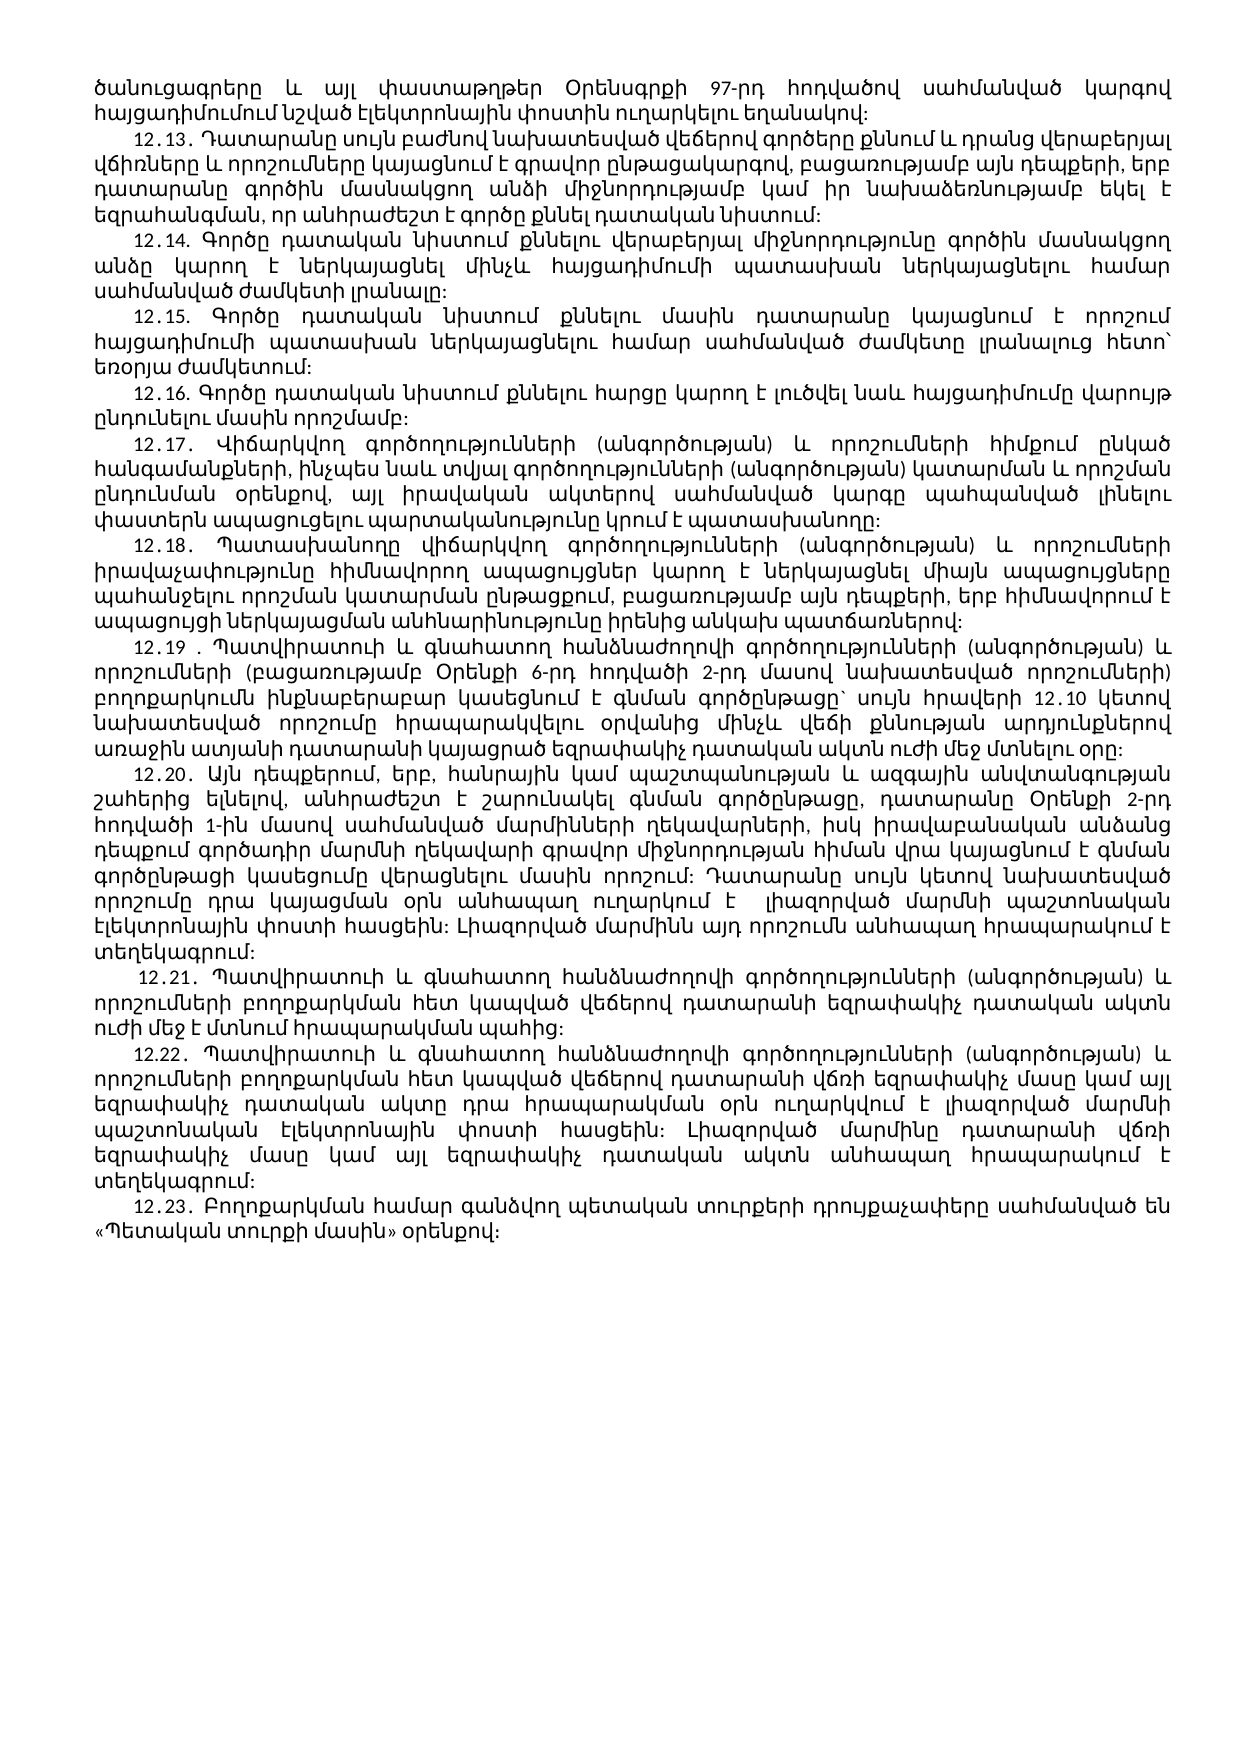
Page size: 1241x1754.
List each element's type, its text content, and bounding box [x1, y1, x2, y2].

text 12․20․ Այն դեպքերում, երբ, հանրային կամ պաշտպանության և ազգային անվտանգության շահերից ելնելով, անհրաժեշտ է շարունակել գնման գործընթացը, դատարանը Օրենքի 2-րդ հոդվածի 1-ին մասով սահմանված մարմինների ղեկավարների, իսկ իրավաբանական անձանց դեպքում գործադիր մարմնի ղեկավարի գրավոր միջնորդության հիման վրա կայացնում է գնման գործընթացի կասեցումը վերացնելու մասին որոշում: Դատարանը սույն կետով նախատեսված որոշումը դրա կայացման օրն անհապաղ ուղարկում է լիազորված մարմնի պաշտոնական էլեկտրոնային փոստի հասցեին: Լիազորված մարմինն այդ որոշումն անհապաղ հրապարակում է տեղեկագրում: [94, 761, 1171, 964]
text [94, 75, 1171, 126]
text 12․18․ Պատասխանողը վիճարկվող գործողությունների (անգործության) և որոշումների իրավաչափությունը հիմնավորող ապացույցներ կարող է ներկայացնել միայն ապացույցները պահանջելու որոշման կատարման ընթացքում, բացառությամբ այն դեպքերի, երբ հիմնավորում է ապացույցի ներկայացման անհնարինությունը իրենից անկախ պատճառներով: [94, 532, 1171, 634]
text 12․17․ Վիճարկվող գործողությունների (անգործության) և որոշումների հիմքում ընկած հանգամանքների, ինչպես նաև տվյալ գործողությունների (անգործության) կատարման և որոշման ընդունման օրենքով, այլ իրավական ակտերով սահմանված կարգը պահպանված լինելու փաստերն ապացուցելու պարտականությունը կրում է պատասխանողը: [94, 431, 1171, 532]
text 12.22․ Պատվիրատուի և գնահատող հանձնաժողովի գործողությունների (անգործության) և որոշումների բողոքարկման հետ կապված վեճերով դատարանի վճռի եզրափակիչ մասը կամ այլ եզրափակիչ դատական ակտը դրա հրապարակման օրն ուղարկվում է լիազորված մարմնի պաշտոնական էլեկտրոնային փոստի հասցեին: Լիազորված մարմինը դատարանի վճռի եզրափակիչ մասը կամ այլ եզրափակիչ դատական ակտն անհապաղ հրապարակում է տեղեկագրում: [94, 1041, 1171, 1193]
text 12․23․ Բողոքարկման համար գանձվող պետական տուրքերի դրույքաչափերը սահմանված են «Պետական տուրքի մասին» օրենքով։ [94, 1193, 1171, 1244]
text 12․19 . Պատվիրատուի և գնահատող հանձնաժողովի գործողությունների (անգործության) և որոշումների (բացառությամբ Օրենքի 6-րդ հոդվածի 2-րդ մասով նախատեսված որոշումների) բողոքարկումն ինքնաբերաբար կասեցնում է գնման գործընթացը` սույն հրավերի 12․10 կետով նախատեսված որոշումը հրապարակվելու օրվանից մինչև վեճի քննության արդյունքներով առաջին ատյանի դատարանի կայացրած եզրափակիչ դատական ակտն ուժի մեջ մտնելու օրը: [94, 634, 1171, 761]
text 12․13․ Դատարանը սույն բաժնով նախատեսված վեճերով գործերը քննում և դրանց վերաբերյալ վճիռները և որոշումները կայացնում է գրավոր ընթացակարգով, բացառությամբ այն դեպքերի, երբ դատարանը գործին մասնակցող անձի միջնորդությամբ կամ իր նախաձեռնությամբ եկել է եզրահանգման, որ անհրաժեշտ է գործը քննել դատական նիստում: [94, 126, 1171, 227]
text 12․15. Գործը դատական նիստում քննելու մասին դատարանը կայացնում է որոշում հայցադիմումի պատասխան ներկայացնելու համար սահմանված ժամկետը լրանալուց հետո՝ եռօրյա ժամկետում: [94, 304, 1171, 380]
text 12․21․ Պատվիրատուի և գնահատող հանձնաժողովի գործողությունների (անգործության) և որոշումների բողոքարկման հետ կապված վեճերով դատարանի եզրափակիչ դատական ակտն ուժի մեջ է մտնում հրապարակման պահից: [94, 964, 1171, 1041]
text 12․16. Գործը դատական նիստում քննելու հարցը կարող է լուծվել նաև հայցադիմումը վարույթ ընդունելու մասին որոշմամբ: [94, 380, 1171, 431]
text 12․14. Գործը դատական նիստում քննելու վերաբերյալ միջնորդությունը գործին մասնակցող անձը կարող է ներկայացնել մինչև հայցադիմումի պատասխան ներկայացնելու համար սահմանված ժամկետի լրանալը: [94, 227, 1171, 304]
